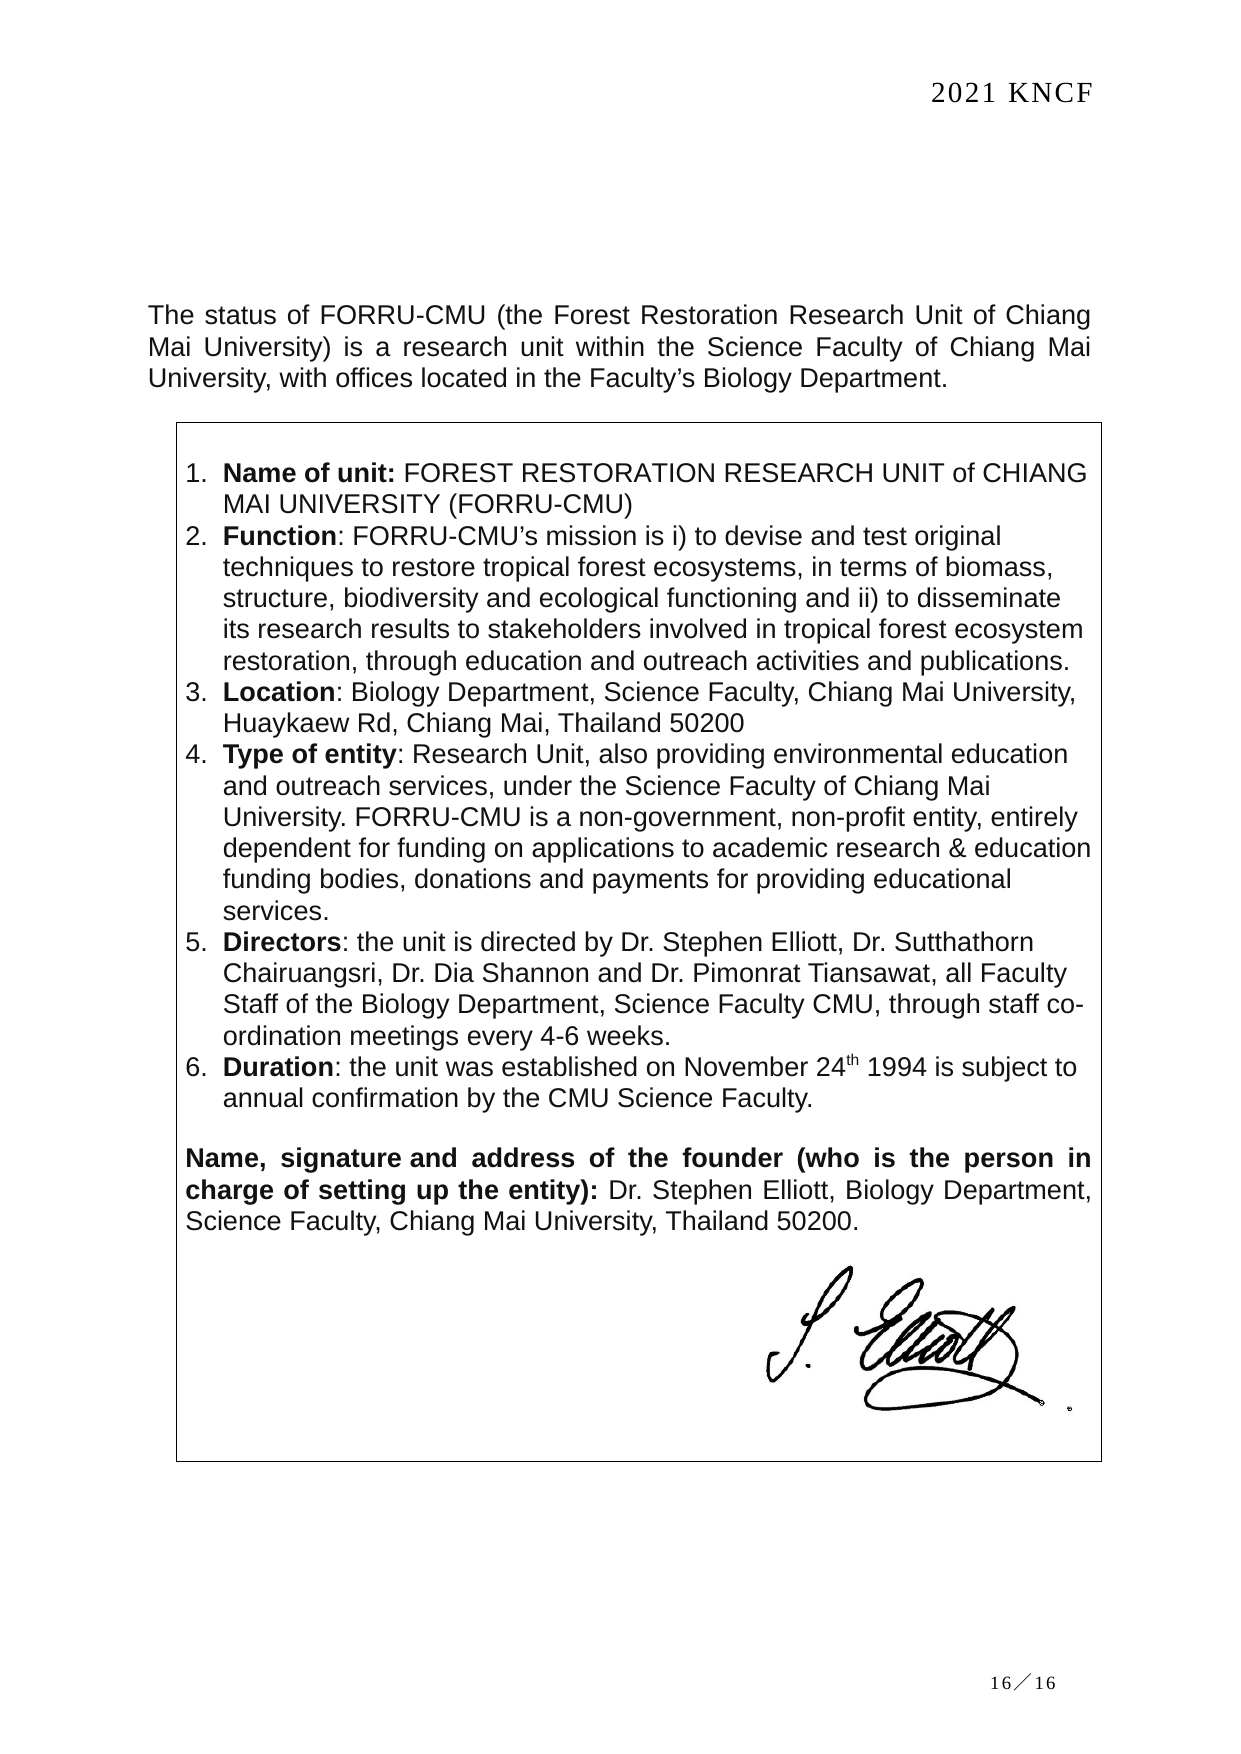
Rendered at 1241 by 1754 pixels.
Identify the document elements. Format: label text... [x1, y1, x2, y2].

list Type of entity: Research Unit, also providing environmental education and outreach services, under the Science Faculty of Chiang Mai University. FORRU-CMU is a non-government, non-profit entity, entirely dependent for funding on applications to academic research & education funding bodies, donations and payments for providing educational services. [177, 735, 1101, 923]
text The status of FORRU-CMU (the Forest Restoration Research Unit of Chiang Mai University) is a research unit within the Science Faculty of Chiang Mai University, with offices located in the Faculty’s Biology Department. [148, 299, 1092, 393]
text Name, signature and address of the founder (who is the person in charge of setting up the entity): Dr. Stephen Elliott, Biology Department, Science Faculty, Chiang Mai University, Thailand 50200. [177, 1139, 1101, 1236]
list Directors: the unit is directed by Dr. Stephen Elliott, Dr. Sutthathorn Chairuangsri, Dr. Dia Shannon and Dr. Pimonrat Tiansawat, all Faculty Staff of the Biology Department, Science Faculty CMU, through staff co-ordination meetings every 4-6 weeks. [177, 923, 1101, 1048]
list Function: FORRU-CMU’s mission is i) to devise and test original techniques to restore tropical forest ecosystems, in terms of biomass, structure, biodiversity and ecological functioning and ii) to disseminate its research results to stakeholders involved in tropical forest ecosystem restoration, through education and outreach activities and publications. [177, 516, 1101, 673]
list Name of unit: FOREST RESTORATION RESEARCH UNIT of CHIANG MAI UNIVERSITY (FORRU-CMU) [177, 454, 1101, 516]
picture [758, 1258, 1076, 1439]
list Duration: the unit was established on November 24th 1994 is subject to annual confirmation by the CMU Science Faculty. [177, 1048, 1101, 1113]
list Location: Biology Department, Science Faculty, Chiang Mai University, Huaykaew Rd, Chiang Mai, Thailand 50200 [177, 673, 1101, 735]
